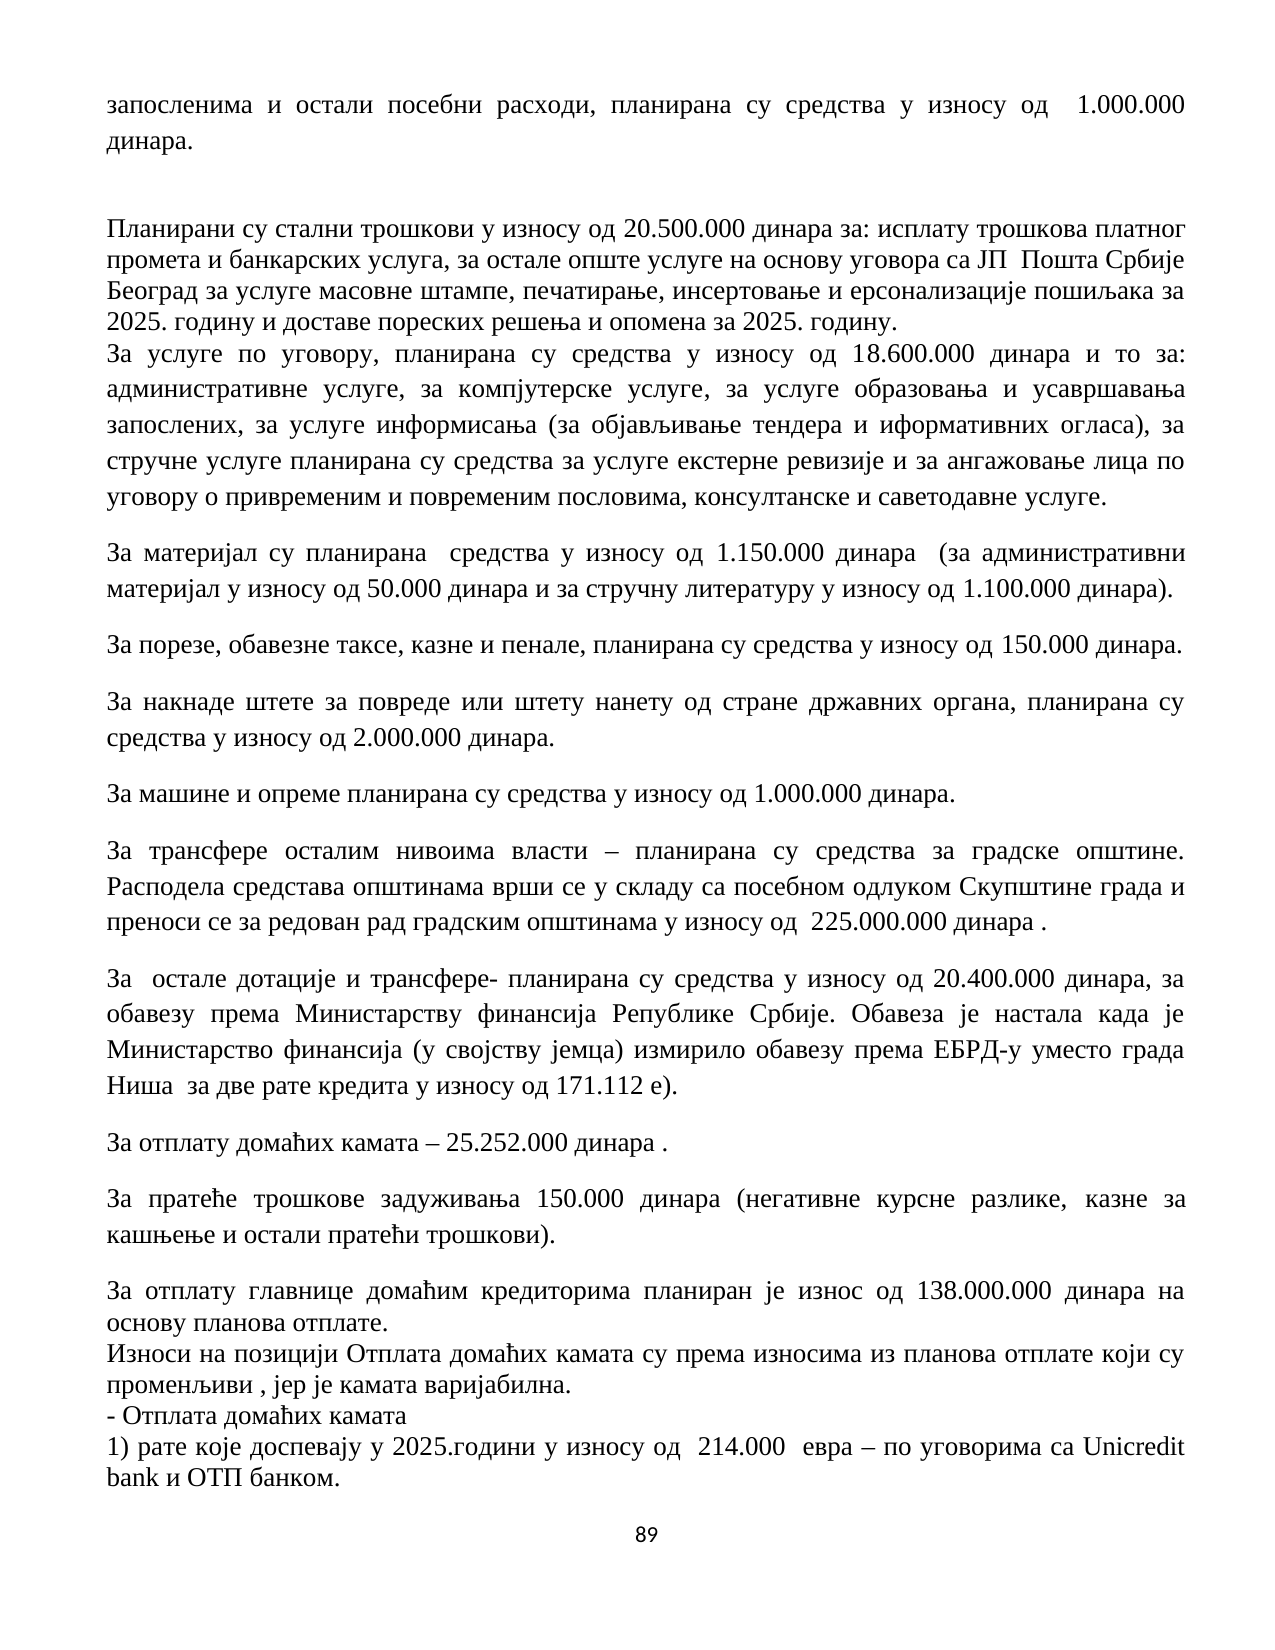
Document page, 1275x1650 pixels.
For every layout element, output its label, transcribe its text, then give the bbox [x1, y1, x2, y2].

text - Отплата домаћих камата [106, 1399, 1186, 1430]
text За трансфере осталим нивоима власти – планирана су средства за градске општине. Расподела средстава општинама врши се у складу са посебном одлуком Скупштине града и преноси се за редован рад градским општинама у износу од 225.000.000 динара . [106, 834, 1186, 936]
text За пратеће трошкове задуживања 150.000 динара (негативне курсне разлике, казне за кашњење и остали пратећи трошкови). [106, 1182, 1186, 1249]
text За порезе, обавезне таксе, казне и пенале, планирана су средства у износу од 150.000 динара. [106, 628, 1186, 659]
text Износи на позицији Отплата домаћих камата су према износима из планова отплате који су променљиви , јер је камата варијабилна. [106, 1337, 1186, 1399]
text За остале дотације и трансфере- планирана су средства у износу од 20.400.000 динара, за обавезу према Министарству финансија Републике Србије. Обавеза је настала када је Министарство финансија (у својству јемца) измирило обавезу према ЕБРД-у уместо града Ниша за две рате кредита у износу од 171.112 е). [106, 962, 1186, 1100]
text Планирани су стални трошкови у износу од 20.500.000 динара за: исплату трошкова платног промета и банкарских услуга, за остале опште услуге на основу уговора са ЈП Пошта Србије Београд за услуге масовне штампе, печатирање, инсертовање и ерсонализације пошиљака за 2025. годину и доставе пореских решења и опомена за 2025. годину. [106, 212, 1186, 337]
text За отплату главнице домаћим кредиторима планиран је износ од 138.000.000 динара на основу планова отплате. [106, 1274, 1186, 1337]
text За накнаде штете за повреде или штету нанету од стране државних органа, планирана су средства у износу од 2.000.000 динара. [106, 685, 1186, 752]
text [106, 89, 1186, 156]
text За материјал су планирана средства у износу од 1.150.000 динара (за административни материјал у износу од 50.000 динара и за стручну литературу у износу од 1.100.000 динара). [106, 536, 1186, 603]
text За машине и опреме планирана су средства у износу од 1.000.000 динара. [106, 777, 1186, 808]
text За услуге по уговору, планирана су средства у износу од 18.600.000 динара и то за: административне услуге, за компјутерске услуге, за услуге образовања и усавршавања запослених, за услуге информисања (за објављивање тендера и иформативних огласа), за стручне услуге планирана су средства за услуге екстерне ревизије и за ангажовање лица по уговору о привременим и повременим пословима, консултанске и саветодавне услуге. [106, 337, 1186, 511]
text За отплату домаћих камата – 25.252.000 динара . [106, 1126, 1186, 1157]
text 1) рате које доспевају у 2025.години у износу од 214.000 евра – по уговорима са Unicredit bank и ОТП банком. [106, 1430, 1186, 1492]
